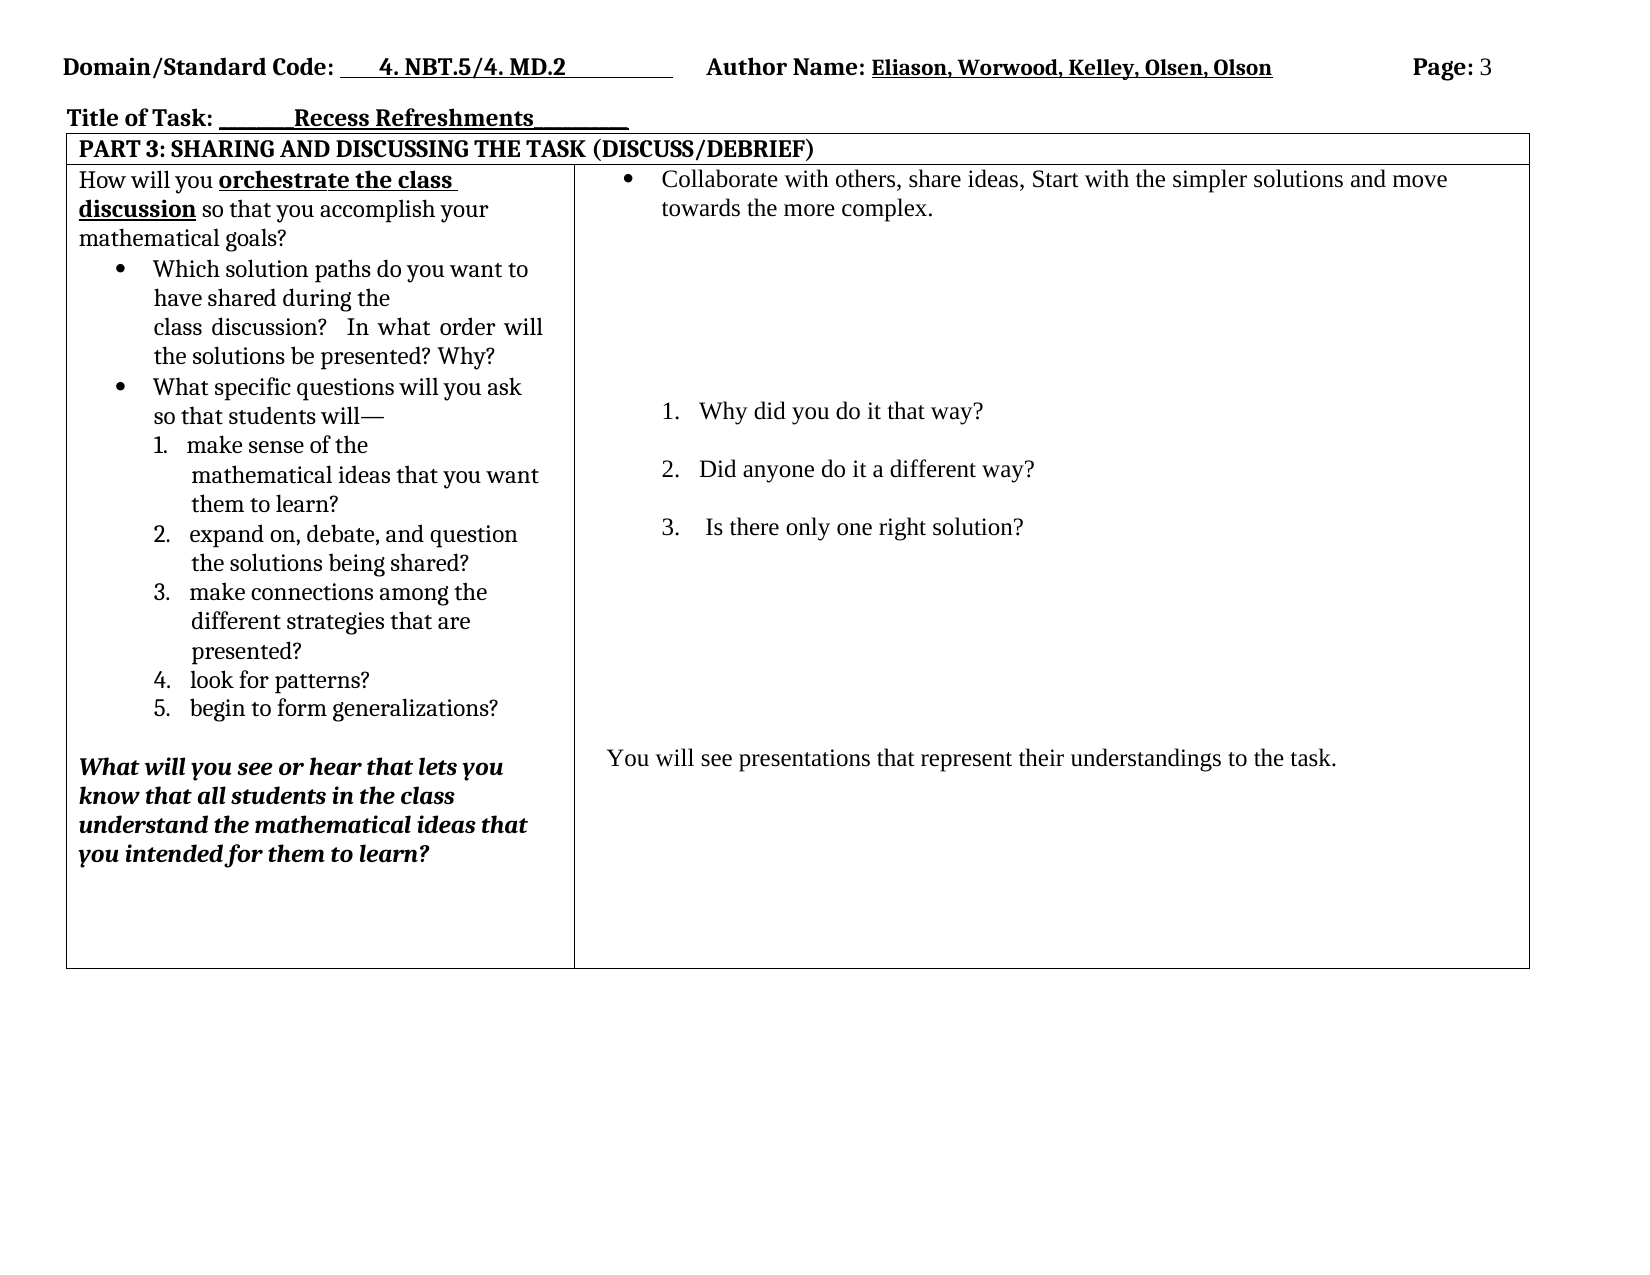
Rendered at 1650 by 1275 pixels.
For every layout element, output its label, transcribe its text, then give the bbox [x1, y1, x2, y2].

table_cell Collaborate with others, share ideas, Start with the simpler solutions and move towards the more complex. Why did you do it that way? Did anyone do it a different way? Is there only one right solution? You will see presentations that represent their understandings to the task. [575, 165, 1529, 968]
table_header PART 3: SHARING AND DISCUSSING THE TASK (DISCUSS/DEBRIEF) [67, 134, 1529, 163]
table_cell How will you orchestrate the class discussion so that you accomplish your mathematical goals?  Which solution paths do you want to have shared during the class discussion? In what order will the solutions be presented? Why?  What specific questions will you ask so that students will— 1. make sense of the mathematical ideas that you want them to learn? 2. expand on, debate, and question the solutions being shared? 3. make connections among the different strategies that are presented? 4. look for patterns? 5. begin to form generalizations? What will you see or hear that lets you know that all students in the class understand the mathematical ideas that you intended for them to learn? [67, 165, 574, 968]
